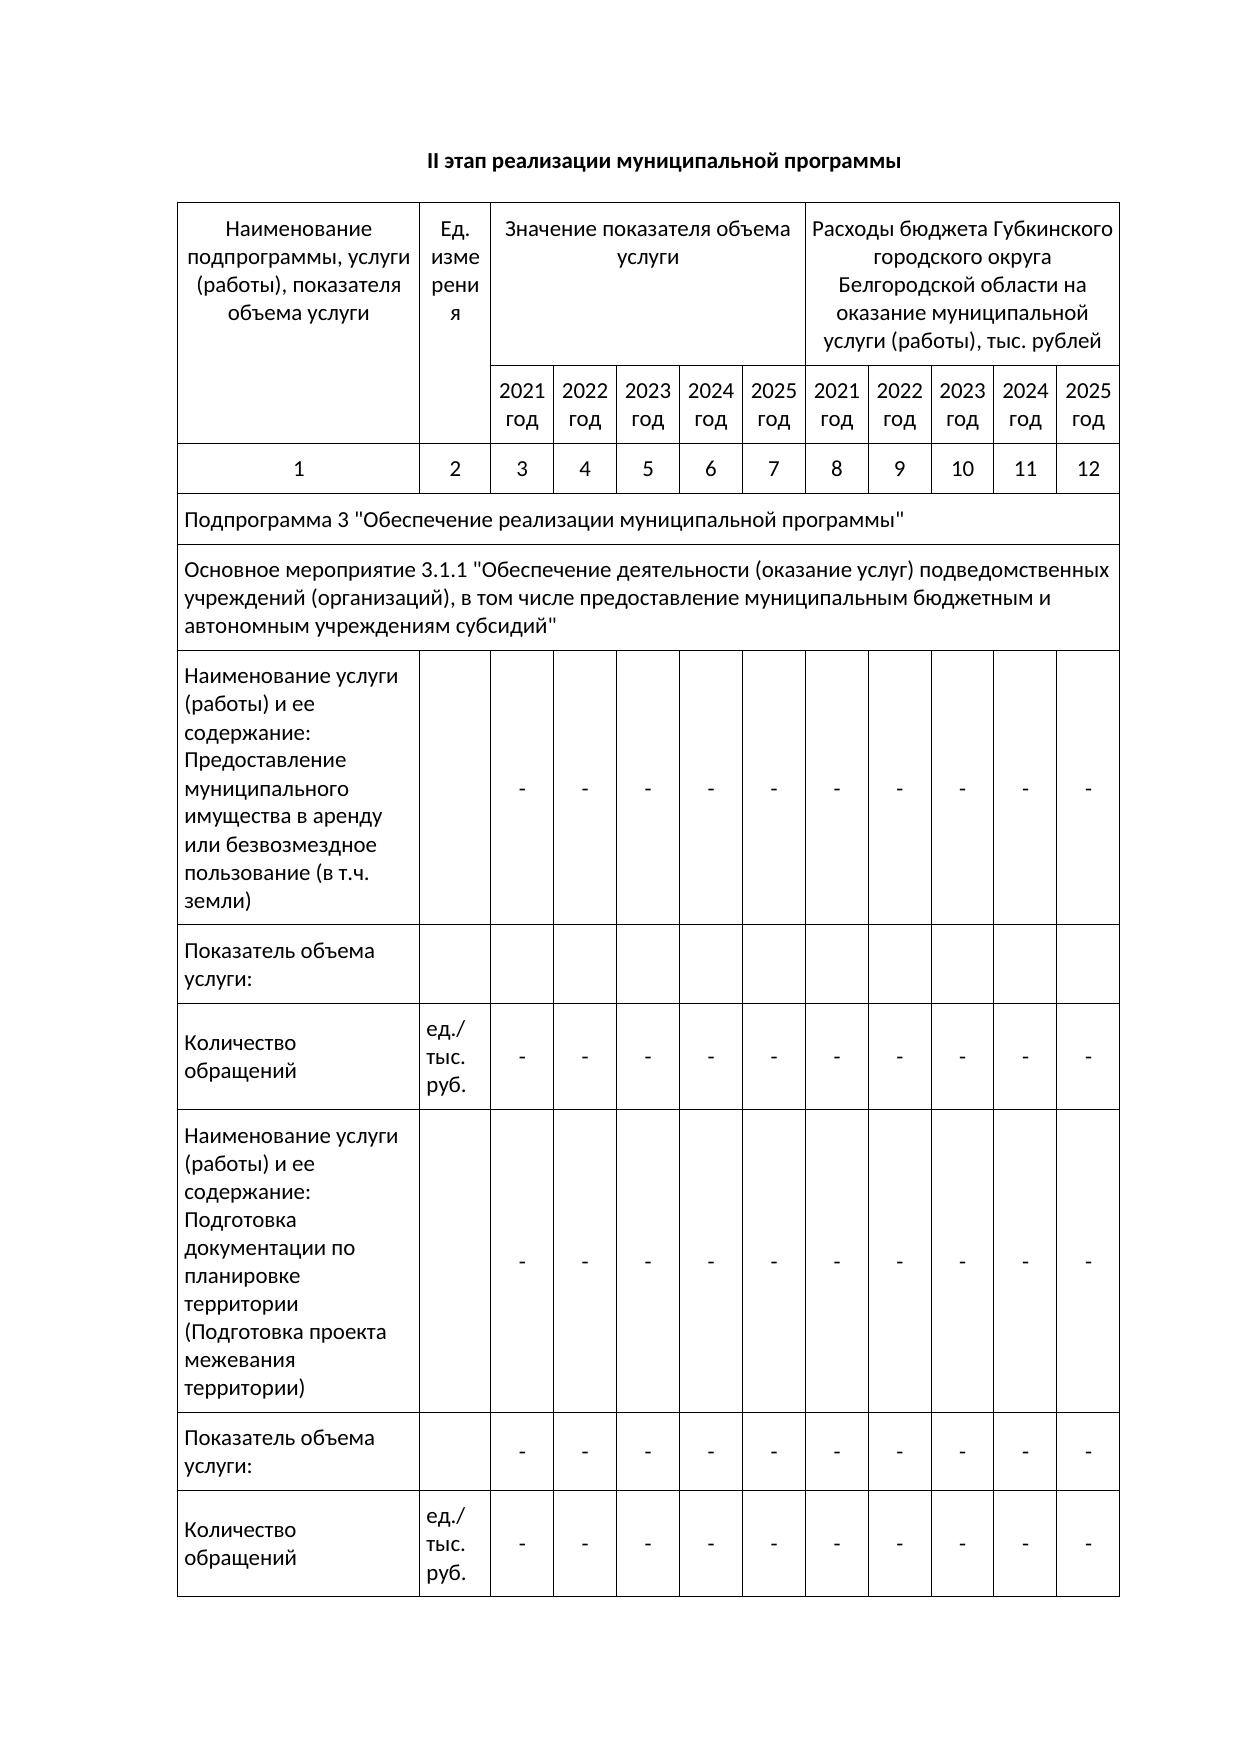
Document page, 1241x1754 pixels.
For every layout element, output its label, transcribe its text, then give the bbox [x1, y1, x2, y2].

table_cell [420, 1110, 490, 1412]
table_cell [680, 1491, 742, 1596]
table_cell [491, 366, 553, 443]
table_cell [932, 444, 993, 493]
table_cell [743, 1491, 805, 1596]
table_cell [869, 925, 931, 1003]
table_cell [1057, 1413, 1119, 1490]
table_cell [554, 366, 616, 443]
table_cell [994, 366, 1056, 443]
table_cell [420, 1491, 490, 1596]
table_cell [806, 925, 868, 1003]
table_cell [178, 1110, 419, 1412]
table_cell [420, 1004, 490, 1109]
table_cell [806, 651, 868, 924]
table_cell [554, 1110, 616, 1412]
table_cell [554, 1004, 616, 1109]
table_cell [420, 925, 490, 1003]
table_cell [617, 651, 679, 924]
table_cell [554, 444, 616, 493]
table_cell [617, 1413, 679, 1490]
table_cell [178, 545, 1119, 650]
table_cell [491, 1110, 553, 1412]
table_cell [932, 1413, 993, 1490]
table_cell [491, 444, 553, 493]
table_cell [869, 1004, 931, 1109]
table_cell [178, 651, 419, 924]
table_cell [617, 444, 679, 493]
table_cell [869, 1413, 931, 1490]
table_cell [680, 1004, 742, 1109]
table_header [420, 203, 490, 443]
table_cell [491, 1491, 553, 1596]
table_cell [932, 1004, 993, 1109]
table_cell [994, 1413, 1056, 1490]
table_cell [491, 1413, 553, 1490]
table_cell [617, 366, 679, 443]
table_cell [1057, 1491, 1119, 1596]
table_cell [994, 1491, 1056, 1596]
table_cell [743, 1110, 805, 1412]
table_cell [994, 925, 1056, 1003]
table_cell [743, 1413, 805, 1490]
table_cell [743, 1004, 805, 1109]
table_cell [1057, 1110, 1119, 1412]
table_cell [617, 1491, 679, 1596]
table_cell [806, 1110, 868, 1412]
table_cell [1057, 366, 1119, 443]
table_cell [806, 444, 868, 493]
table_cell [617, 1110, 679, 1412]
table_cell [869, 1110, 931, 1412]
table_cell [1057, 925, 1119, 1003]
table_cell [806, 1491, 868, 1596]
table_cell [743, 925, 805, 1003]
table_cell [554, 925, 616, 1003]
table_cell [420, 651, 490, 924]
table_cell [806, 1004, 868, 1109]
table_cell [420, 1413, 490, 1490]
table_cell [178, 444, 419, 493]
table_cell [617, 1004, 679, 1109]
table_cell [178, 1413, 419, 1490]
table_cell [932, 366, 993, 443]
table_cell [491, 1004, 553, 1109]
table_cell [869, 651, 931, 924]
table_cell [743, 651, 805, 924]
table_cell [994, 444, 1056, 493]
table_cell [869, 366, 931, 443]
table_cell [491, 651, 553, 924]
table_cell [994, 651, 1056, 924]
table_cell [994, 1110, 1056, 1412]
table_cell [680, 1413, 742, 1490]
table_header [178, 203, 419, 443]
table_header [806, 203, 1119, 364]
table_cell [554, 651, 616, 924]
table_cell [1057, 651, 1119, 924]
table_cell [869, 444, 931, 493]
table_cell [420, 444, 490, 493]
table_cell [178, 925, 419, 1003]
title II этап реализации муниципальной программы [177, 146, 1152, 174]
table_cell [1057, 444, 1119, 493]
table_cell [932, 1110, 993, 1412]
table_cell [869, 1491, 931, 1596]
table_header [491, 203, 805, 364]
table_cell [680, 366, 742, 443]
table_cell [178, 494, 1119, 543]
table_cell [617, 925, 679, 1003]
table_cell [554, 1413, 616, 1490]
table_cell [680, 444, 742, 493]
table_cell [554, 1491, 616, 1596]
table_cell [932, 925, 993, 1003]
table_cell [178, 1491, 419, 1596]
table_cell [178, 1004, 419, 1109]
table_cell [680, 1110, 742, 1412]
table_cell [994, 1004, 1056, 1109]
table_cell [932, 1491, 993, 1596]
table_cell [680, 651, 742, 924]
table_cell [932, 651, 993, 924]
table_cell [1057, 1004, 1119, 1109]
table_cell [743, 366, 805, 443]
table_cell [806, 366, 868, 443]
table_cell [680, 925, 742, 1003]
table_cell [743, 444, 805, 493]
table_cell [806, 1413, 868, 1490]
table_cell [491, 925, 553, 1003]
